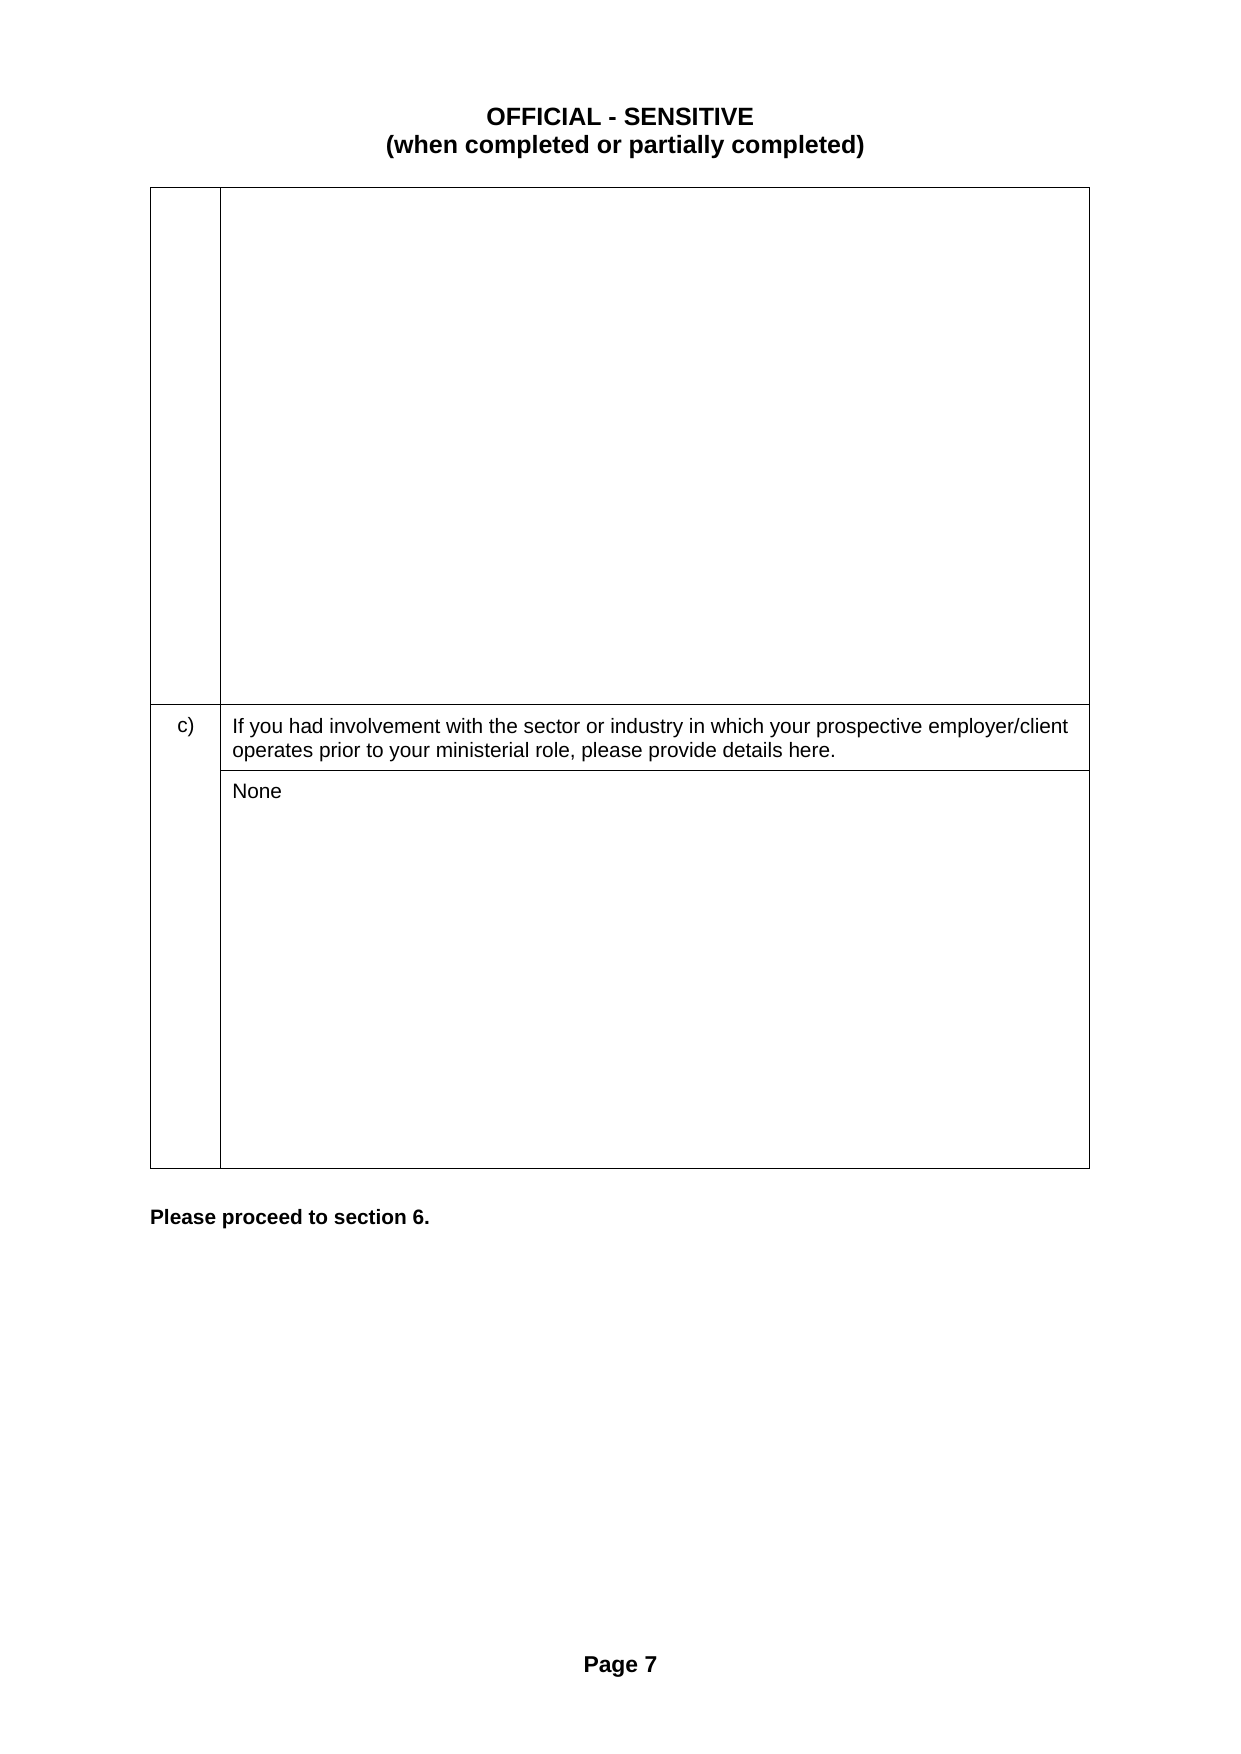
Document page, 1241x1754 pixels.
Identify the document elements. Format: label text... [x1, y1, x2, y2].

table_cell If you had involvement with the sector or industry in which your prospective employer/client operates prior to your ministerial role, please provide details here. [221, 705, 1089, 770]
table_cell [221, 188, 1089, 704]
table_cell None [221, 771, 1089, 1168]
table_cell c) [151, 705, 220, 1168]
text Please proceed to section 6. [150, 1204, 1090, 1228]
